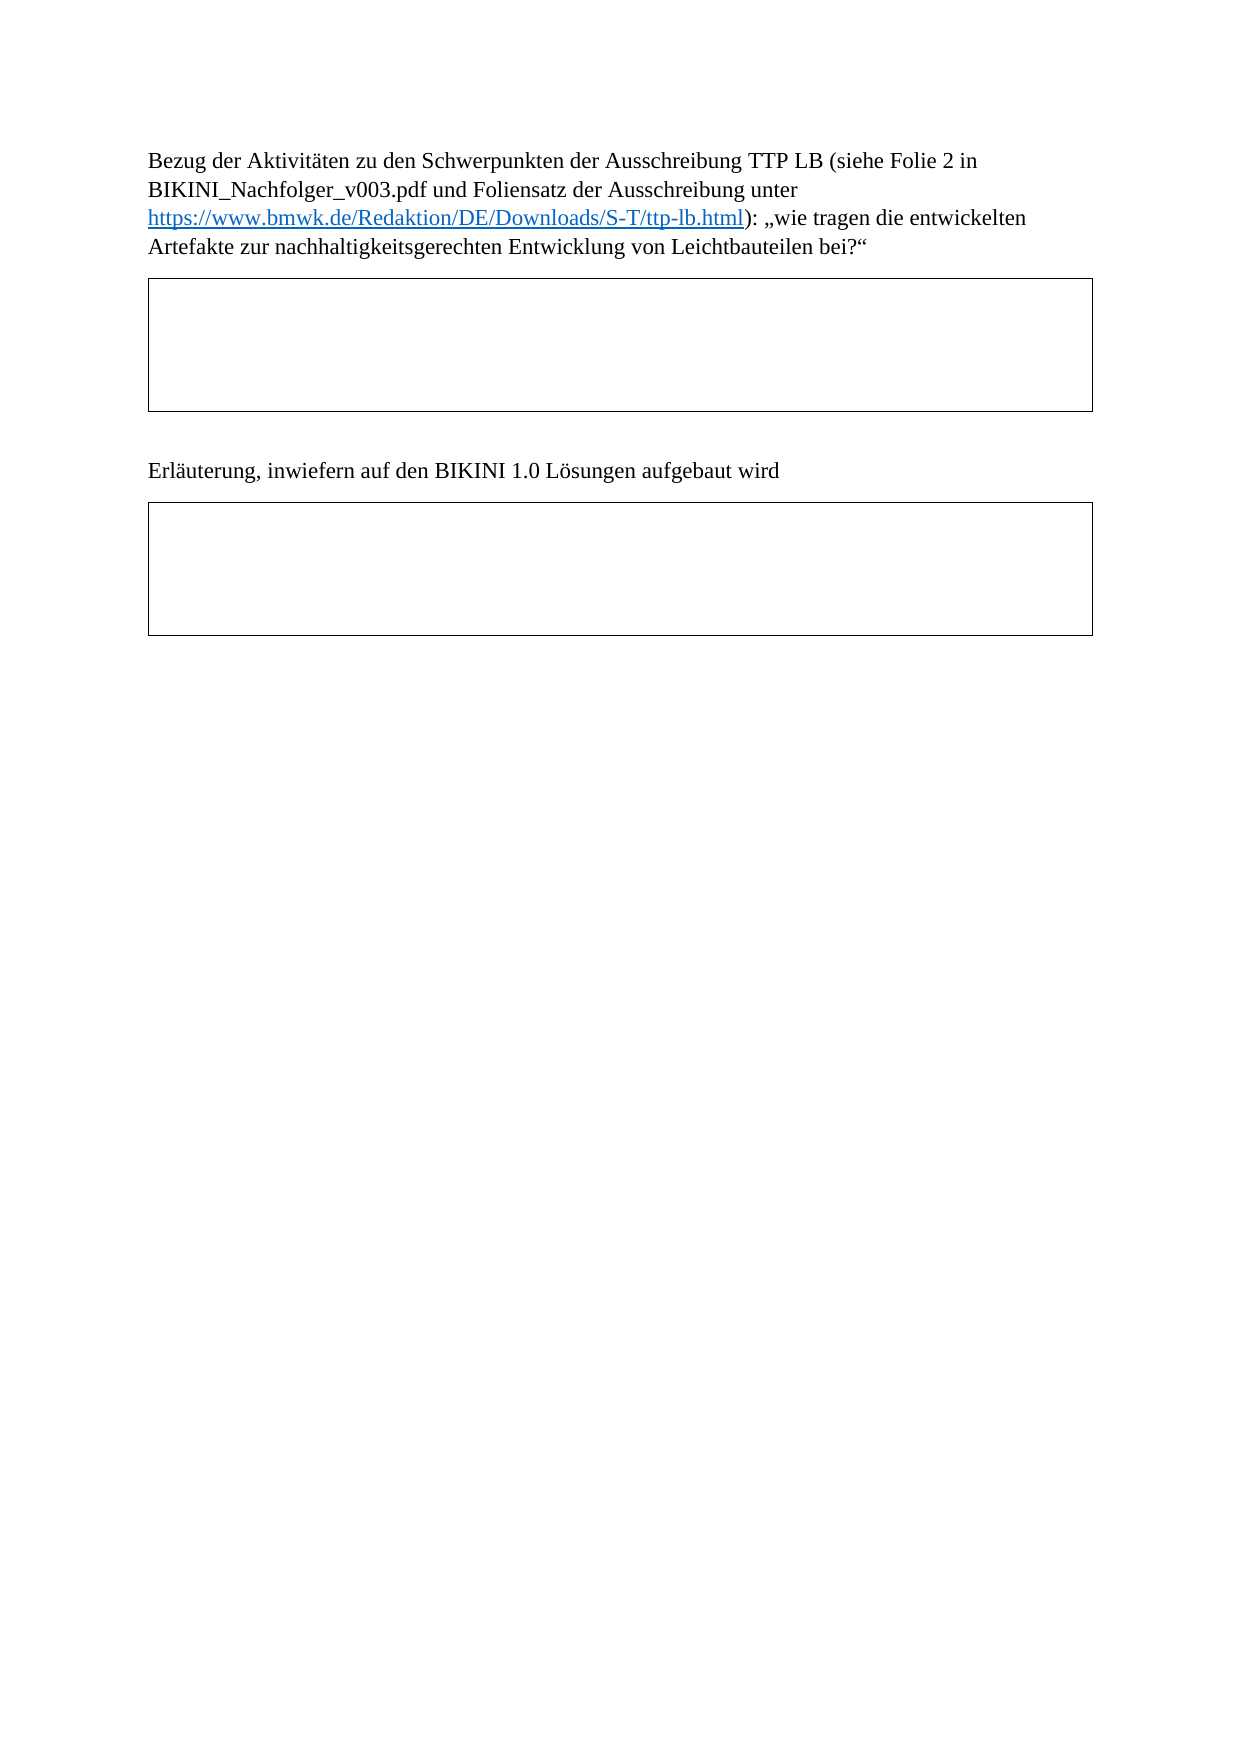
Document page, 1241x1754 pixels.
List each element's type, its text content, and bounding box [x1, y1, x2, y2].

table_header [149, 503, 1092, 635]
text Bezug der Aktivitäten zu den Schwerpunkten der Ausschreibung TTP LB (siehe Folie 2 in BIKINI_Nachfolger_v003.pdf und Foliensatz der Ausschreibung unter https://www.bmwk.de/Redaktion/DE/Downloads/S-T/ttp-lb.html): „wie tragen die entwickelten Artefakte zur nachhaltigkeitsgerechten Entwicklung von Leichtbauteilen bei?“ [148, 148, 1093, 259]
text Erläuterung, inwiefern auf den BIKINI 1.0 Lösungen aufgebaut wird [148, 457, 1093, 483]
table_header [149, 279, 1092, 411]
